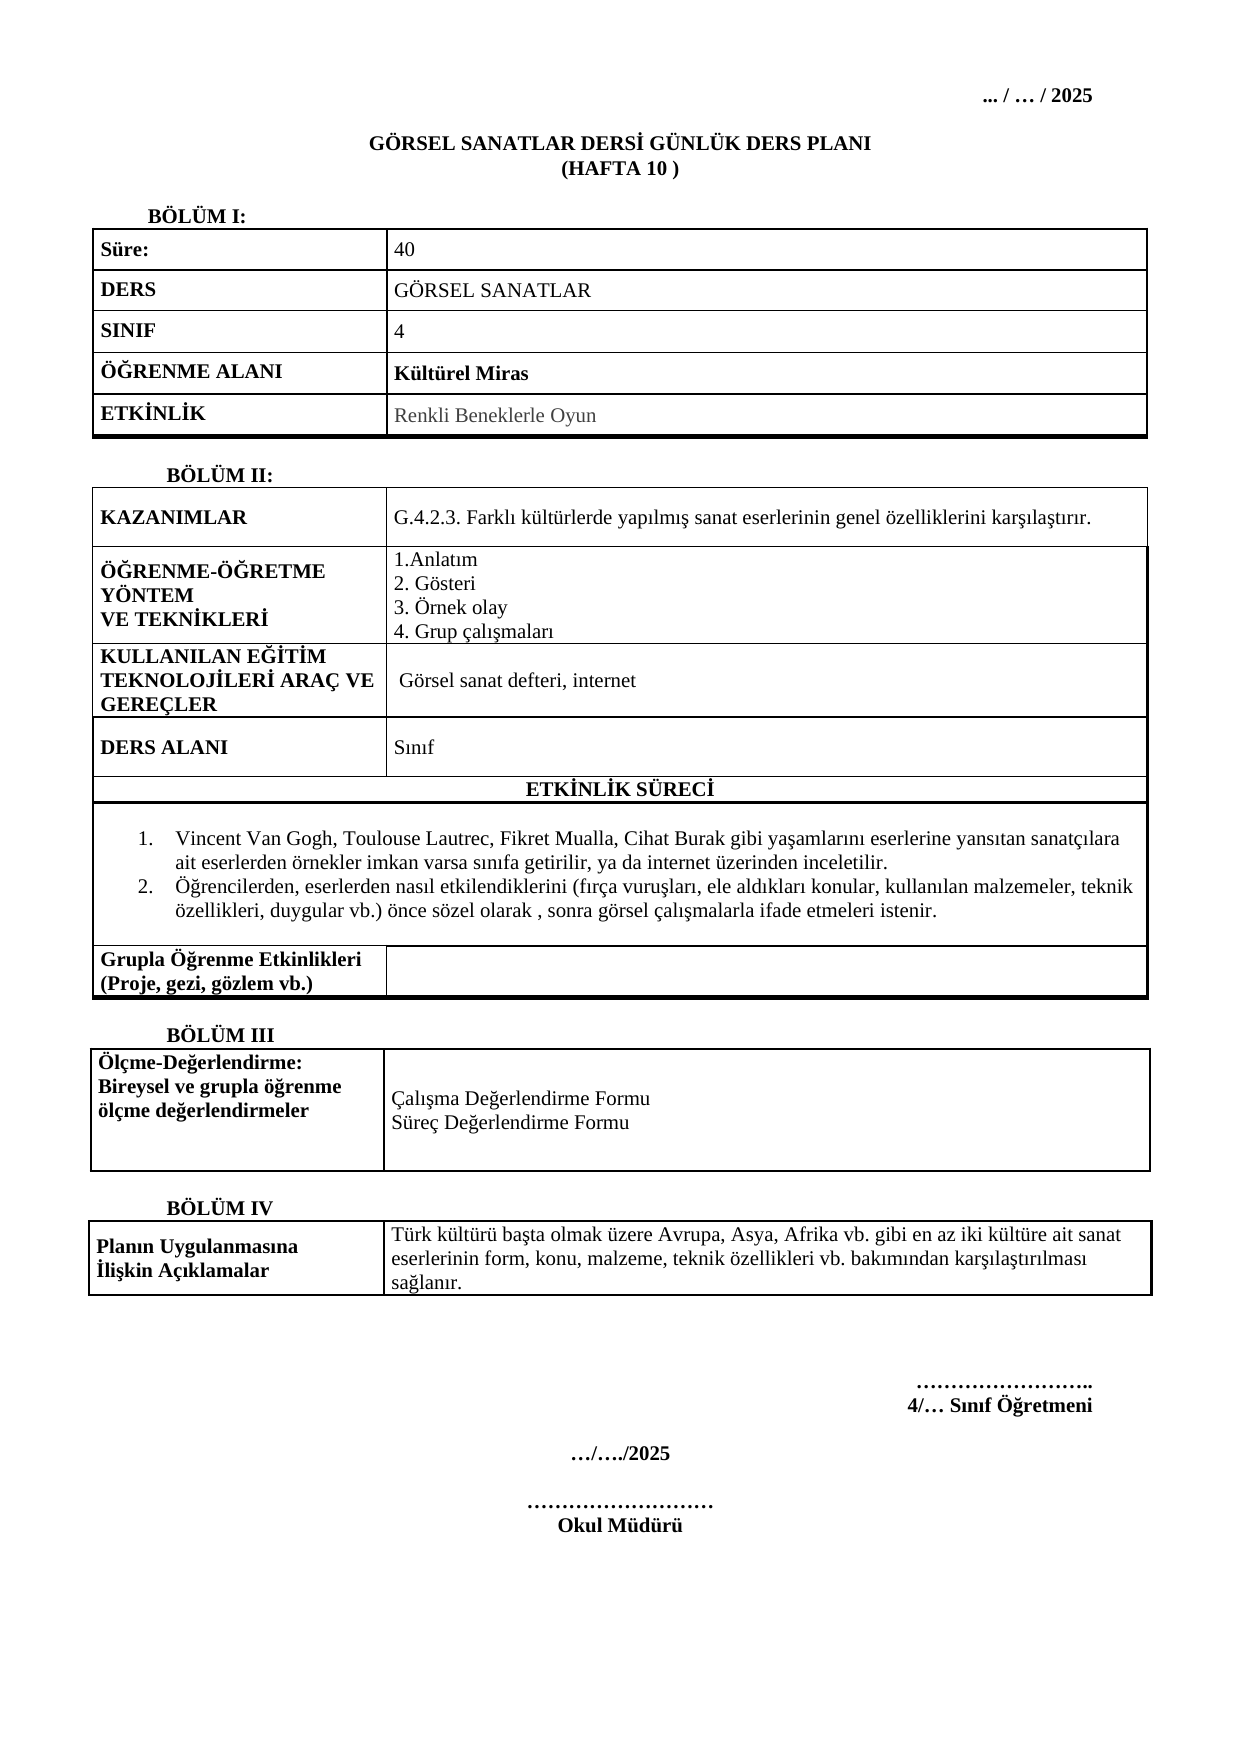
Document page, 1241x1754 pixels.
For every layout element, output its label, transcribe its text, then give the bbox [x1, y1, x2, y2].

table_cell ETKİNLİK SÜRECİ [94, 777, 1146, 801]
table_cell ÖĞRENME-ÖĞRETME YÖNTEM VE TEKNİKLERİ [93, 547, 386, 643]
table_header Çalışma Değerlendirme Formu Süreç Değerlendirme Formu [385, 1050, 1149, 1170]
text ... / … / 2025 [148, 83, 1093, 107]
table_cell 1.Anlatım 2. Gösteri 3. Örnek olay 4. Grup çalışmaları [387, 547, 1146, 643]
table_cell KULLANILAN EĞİTİM TEKNOLOJİLERİ ARAÇ VE GEREÇLER [93, 644, 386, 716]
text BÖLÜM II: [148, 463, 1093, 487]
table_cell DERS ALANI [94, 718, 386, 776]
text GÖRSEL SANATLAR DERSİ GÜNLÜK DERS PLANI [148, 131, 1093, 155]
table_header KAZANIMLAR [93, 488, 386, 546]
table_cell Sınıf [387, 718, 1146, 776]
table_header Planın Uygulanmasına İlişkin Açıklamalar [90, 1222, 383, 1294]
text …………………….. [148, 1369, 1093, 1393]
table_header Süre: [94, 230, 386, 269]
text ……………………… [148, 1489, 1093, 1513]
table_header 40 [388, 230, 1146, 269]
table_cell ÖĞRENME ALANI [94, 353, 386, 393]
table_cell Grupla Öğrenme Etkinlikleri (Proje, gezi, gözlem vb.) [94, 946, 386, 995]
table_header Ölçme-Değerlendirme: Bireysel ve grupla öğrenme ölçme değerlendirmeler [92, 1050, 383, 1170]
table_cell Renkli Beneklerle Oyun [388, 395, 1146, 434]
subtitle BÖLÜM III [148, 1023, 1093, 1047]
table_cell Vincent Van Gogh, Toulouse Lautrec, Fikret Mualla, Cihat Burak gibi yaşamlarını eserlerine yansıtan sanatçılara ait eserlerden örnekler imkan varsa sınıfa getirilir, ya da internet üzerinden inceletilir. Öğrencilerden, eserlerden nasıl etkilendiklerini (fırça vuruşları, ele aldıkları konular, kullanılan malzemeler, teknik özellikleri, duygular vb.) önce sözel olarak , sonra görsel çalışmalarla ifade etmeleri istenir. [94, 804, 1146, 944]
subtitle BÖLÜM IV [148, 1196, 1093, 1220]
table_cell Kültürel Miras [388, 353, 1146, 393]
table_cell Görsel sanat defteri, internet [387, 644, 1146, 716]
text (HAFTA 10 ) [148, 155, 1093, 179]
table_cell SINIF [94, 311, 386, 352]
table_cell ETKİNLİK [94, 395, 386, 434]
table_header Türk kültürü başta olmak üzere Avrupa, Asya, Afrika vb. gibi en az iki kültüre ait sanat eserlerinin form, konu, malzeme, teknik özellikleri vb. bakımından karşılaştırılması sağlanır. [385, 1222, 1150, 1294]
table_cell GÖRSEL SANATLAR [388, 271, 1146, 310]
text BÖLÜM I: [148, 203, 1093, 228]
table_header G.4.2.3. Farklı kültürlerde yapılmış sanat eserlerinin genel özelliklerini karşılaştırır. [387, 488, 1147, 546]
table_cell [387, 947, 1146, 995]
text …/…./2025 [148, 1441, 1093, 1465]
text Okul Müdürü [148, 1513, 1093, 1537]
table_cell DERS [94, 271, 386, 310]
table_cell 4 [388, 311, 1146, 352]
text 4/… Sınıf Öğretmeni [148, 1393, 1093, 1417]
